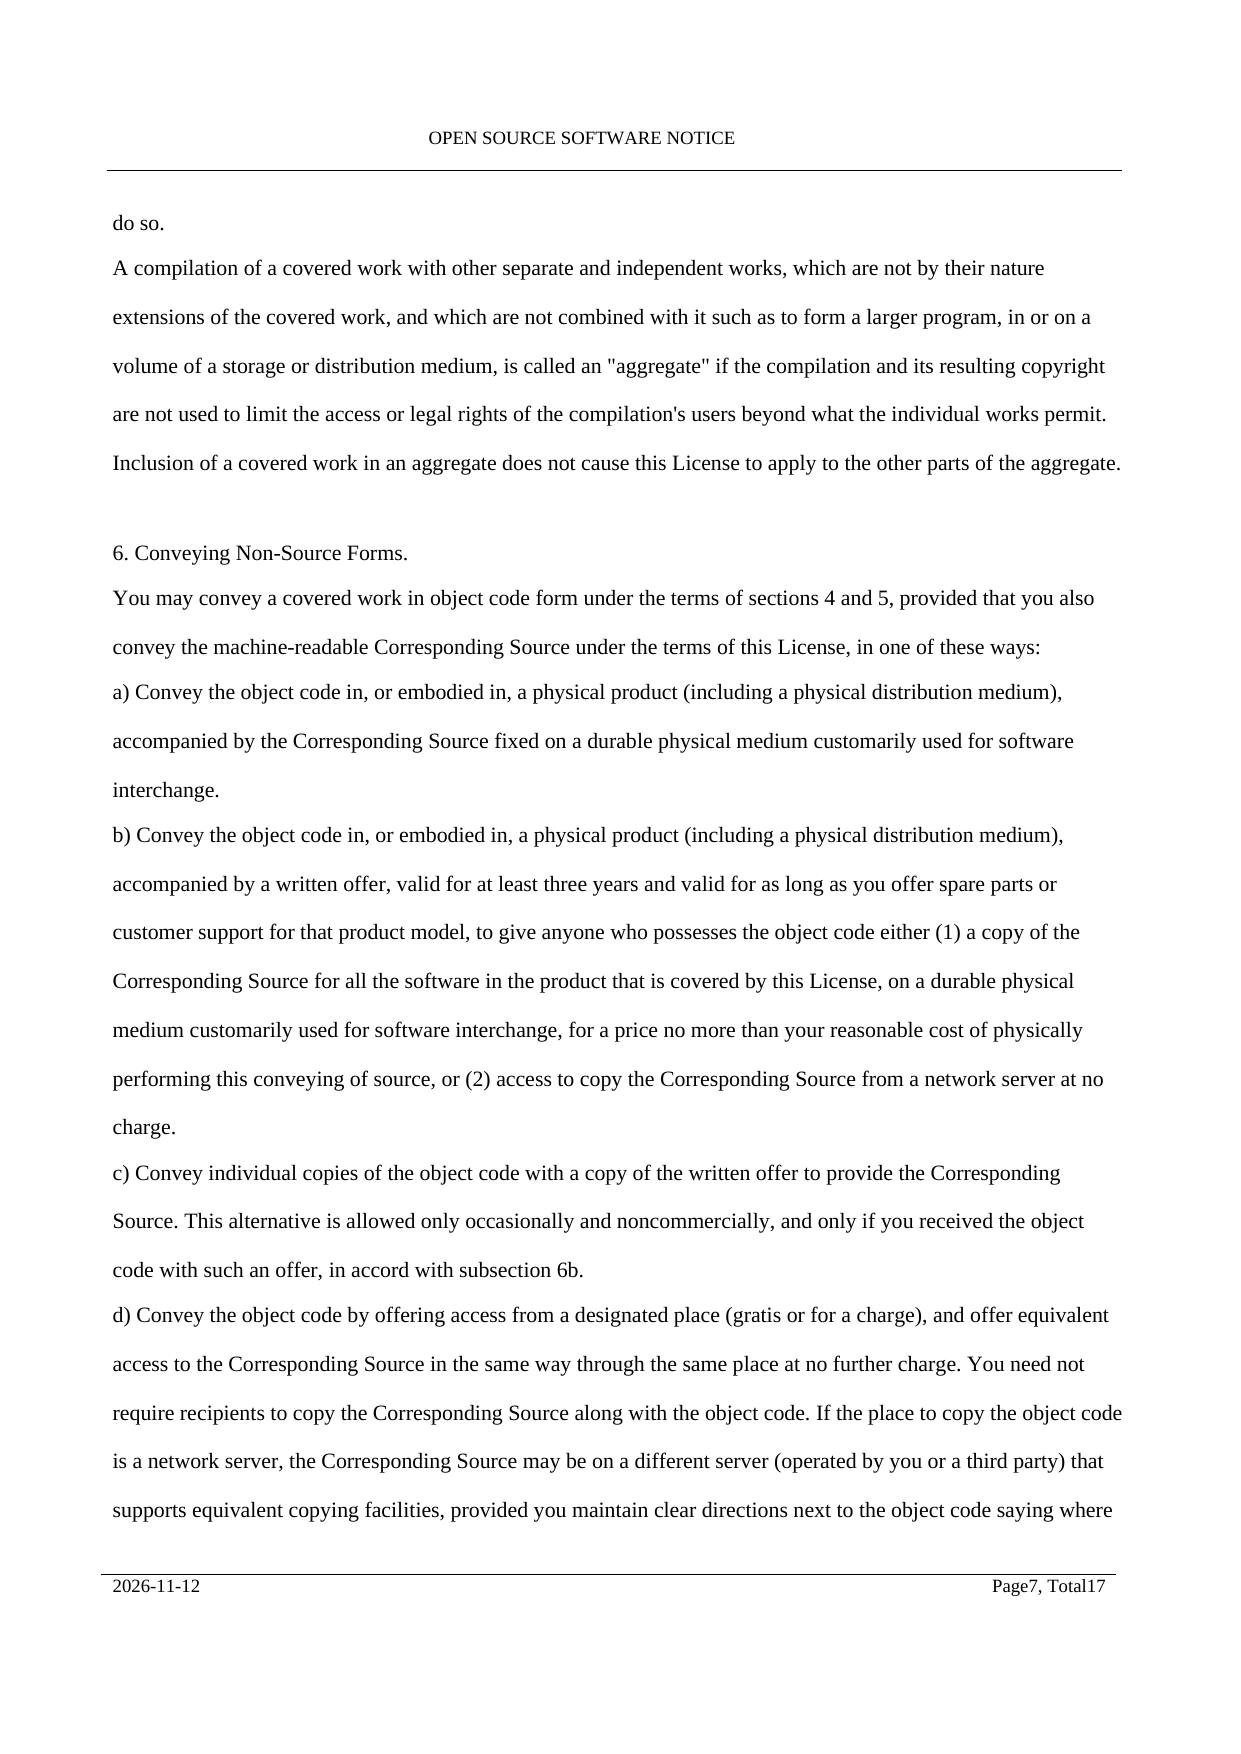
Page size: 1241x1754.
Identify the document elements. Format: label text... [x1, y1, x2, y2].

text c) Convey individual copies of the object code with a copy of the written offer to provide the Corresponding Source. This alternative is allowed only occasionally and noncommercially, and only if you received the object code with such an offer, in accord with subsection 6b. [112, 1156, 1128, 1286]
text 6. Conveying Non-Source Forms. [112, 537, 1128, 569]
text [112, 206, 1128, 239]
text b) Convey the object code in, or embodied in, a physical product (including a physical distribution medium), accompanied by a written offer, valid for at least three years and valid for as long as you offer spare parts or customer support for that product model, to give anyone who possesses the object code either (1) a copy of the Corresponding Source for all the software in the product that is covered by this License, on a durable physical medium customarily used for software interchange, for a price no more than your reasonable cost of physically performing this conveying of source, or (2) access to copy the Corresponding Source from a network server at no charge. [112, 818, 1128, 1143]
text a) Convey the object code in, or embodied in, a physical product (including a physical distribution medium), accompanied by the Corresponding Source fixed on a durable physical medium customarily used for software interchange. [112, 676, 1128, 806]
text A compilation of a covered work with other separate and independent works, which are not by their nature extensions of the covered work, and which are not combined with it such as to form a larger program, in or on a volume of a storage or distribution medium, is called an "aggregate" if the compilation and its resulting copyright are not used to limit the access or legal rights of the compilation's users beyond what the individual works permit. Inclusion of a covered work in an aggregate does not cause this License to apply to the other parts of the aggregate. [112, 251, 1128, 479]
text You may convey a covered work in object code form under the terms of sections 4 and 5, provided that you also convey the machine-readable Corresponding Source under the terms of this License, in one of these ways: [112, 582, 1128, 663]
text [112, 1298, 1128, 1526]
